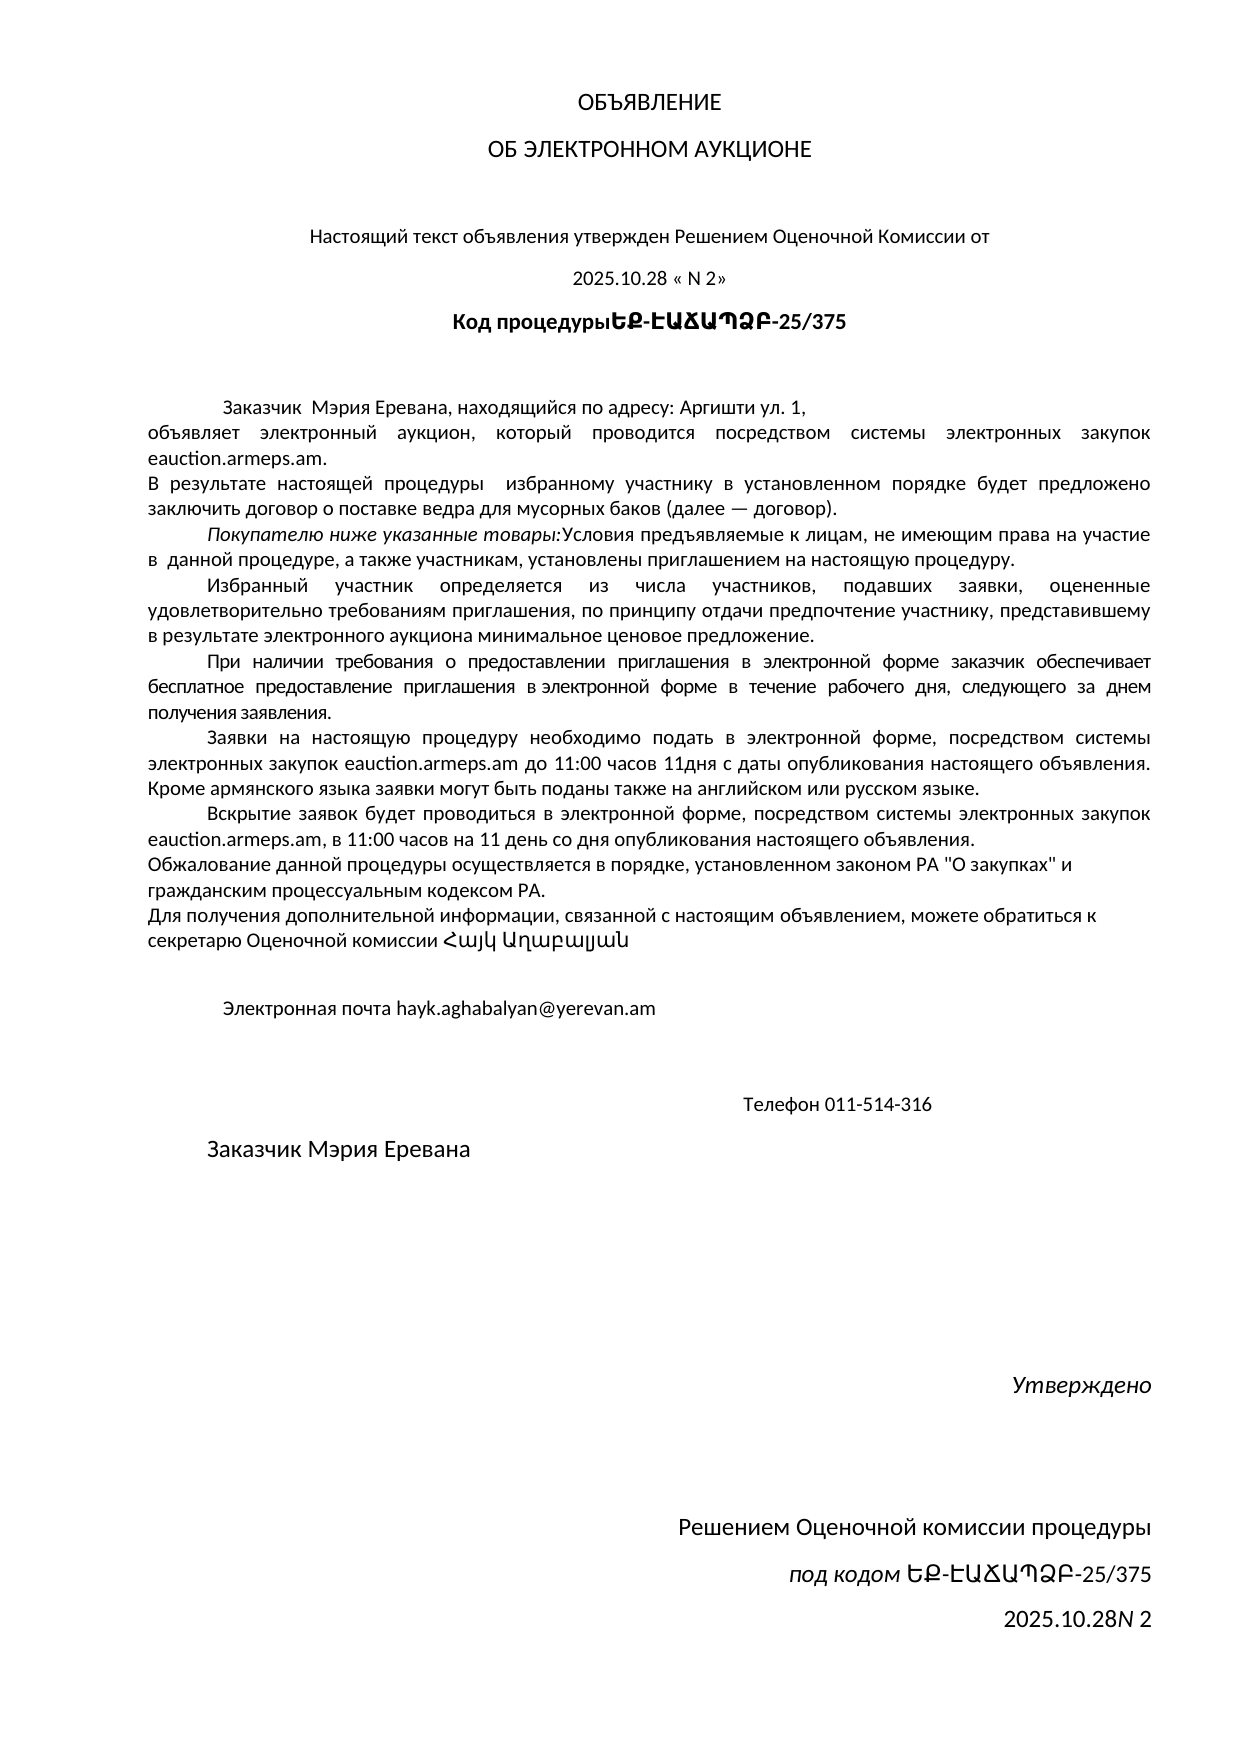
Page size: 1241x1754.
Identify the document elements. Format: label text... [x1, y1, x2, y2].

text Избранный участник определяется из числа участников, подавших заявки, оцененные удовлетворительно требованиям приглашения, по принципу отдачи предпочтение участнику, представившему в результате электронного аукциона минимальное ценовое предложение. [148, 572, 1152, 648]
text Заказчик Мэрия Еревана, находящийся по адресу: Аргишти ул. 1, [148, 394, 1152, 419]
text При наличии требования о предоставлении приглашения в электронной форме заказчик обеспечивает бесплатное предоставление приглашения в электронной форме в течение рабочего дня, следующего за днем получения заявления. [148, 648, 1152, 724]
text под кодом ԵՔ-ԷԱՃԱՊՁԲ-25/375 2025.10.28 N 2 [148, 1558, 1152, 1634]
text Покупателю ниже указанные товары:Условия предъявляемые к лицам, не имеющим права на участие в данной процедуре, а также участникам, установлены приглашением на настоящую процедуру. [148, 521, 1152, 572]
text Решением Оценочной комиссии процедуры [148, 1511, 1152, 1541]
text Электронная почта hayk.aghabalyan@yerevan.am [148, 995, 1152, 1021]
text Настоящий текст объявления утвержден Решением Оценочной Комиссии от [148, 223, 1152, 248]
text Обжалование данной процедуры осуществляется в порядке, установленном законом РА "О закупках" и гражданским процессуальным кодексом РА. [148, 851, 1152, 902]
text Телефон 011-514-316 [325, 1037, 1152, 1116]
text Утверждено [148, 1369, 1152, 1399]
text Вскрытие заявок будет проводиться в электронной форме, посредством системы электронных закупок eauction.armeps.am, в 11:00 часов на 11 день со дня опубликования настоящего объявления. [148, 801, 1152, 851]
text ОБ ЭЛЕКТРОННОМ АУКЦИОНЕ [148, 134, 1152, 164]
text Заявки на настоящую процедуру необходимо подать в электронной форме, посредством системы электронных закупок eauction.armeps.am до 11:00 часов 11дня с даты опубликования настоящего объявления. Кроме армянского языка заявки могут быть поданы также на английском или русском языке. [148, 724, 1152, 801]
text Код процедурыԵՔ-ԷԱՃԱՊՁԲ-25/375 [148, 307, 1152, 335]
text ОБЪЯВЛЕНИЕ [148, 86, 1152, 117]
text Заказчик Мэрия Еревана [148, 1133, 1152, 1164]
text объявляет электронный аукцион, который проводится посредством системы электронных закупок eauction.armeps.am. [148, 419, 1152, 470]
text В результате настоящей процедуры избранному участнику в установленном порядке будет предложено заключить договор о поставке ведра для мусорных баков (далее — договор). [148, 470, 1152, 521]
text Для получения дополнительной информации, связанной с настоящим объявлением, можете обратиться к секретарю Оценочной комиссии Հայկ Աղաբալյան [148, 902, 1152, 953]
text 2025.10.28 « N 2» [148, 265, 1152, 290]
